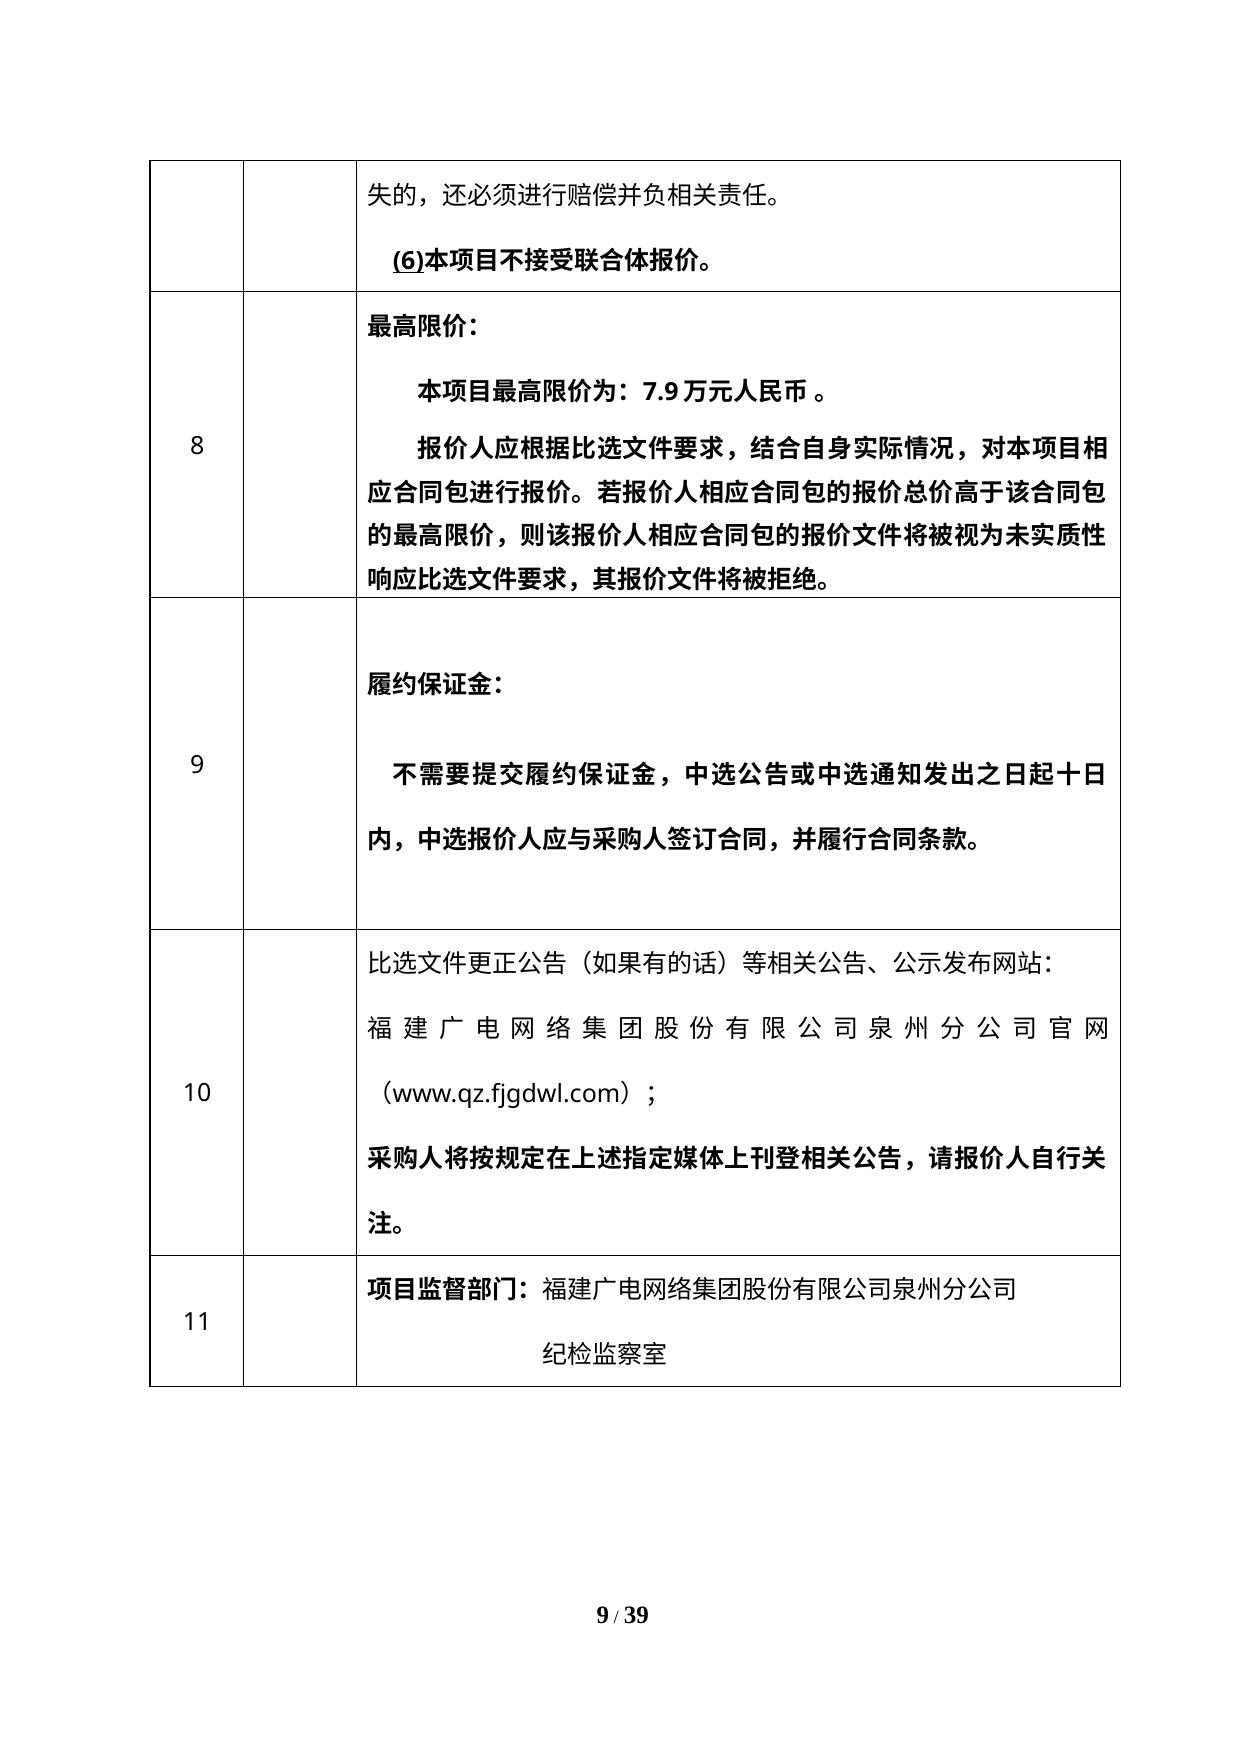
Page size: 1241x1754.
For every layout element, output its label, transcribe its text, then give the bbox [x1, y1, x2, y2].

table_cell [244, 930, 356, 1254]
table_cell [244, 598, 356, 928]
table_cell 7 [151, 161, 243, 291]
table_cell 最高限价： 本项目最高限价为：7.9万元人民币 。 报价人应根据比选文件要求，结合自身实际情况，对本项目相应合同包进行报价。若报价人相应合同包的报价总价高于该合同包的最高限价，则该报价人相应合同包的报价文件将被视为未实质性响应比选文件要求，其报价文件将被拒绝。 [357, 292, 1120, 597]
table_cell [244, 1256, 356, 1386]
table_cell 8 [151, 292, 243, 597]
table_cell 11 [151, 1256, 243, 1386]
table_cell 项目监督部门：福建广电网络集团股份有限公司泉州分公司 纪检监察室 [357, 1256, 1120, 1386]
table_cell [244, 292, 356, 597]
table_cell 9 [151, 598, 243, 928]
table_cell 履约保证金： 不需要提交履约保证金，中选公告或中选通知发出之日起十日内，中选报价人应与采购人签订合同，并履行合同条款。 [357, 598, 1120, 928]
table_cell 比选文件更正公告（如果有的话）等相关公告、公示发布网站： 福建广电网络集团股份有限公司泉州分公司官网（www.qz.fjgdwl.com）； 采购人将按规定在上述指定媒体上刊登相关公告，请报价人自行关注。 [357, 930, 1120, 1254]
table_cell 10 [151, 930, 243, 1254]
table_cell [357, 161, 1120, 291]
table_cell [244, 161, 356, 291]
